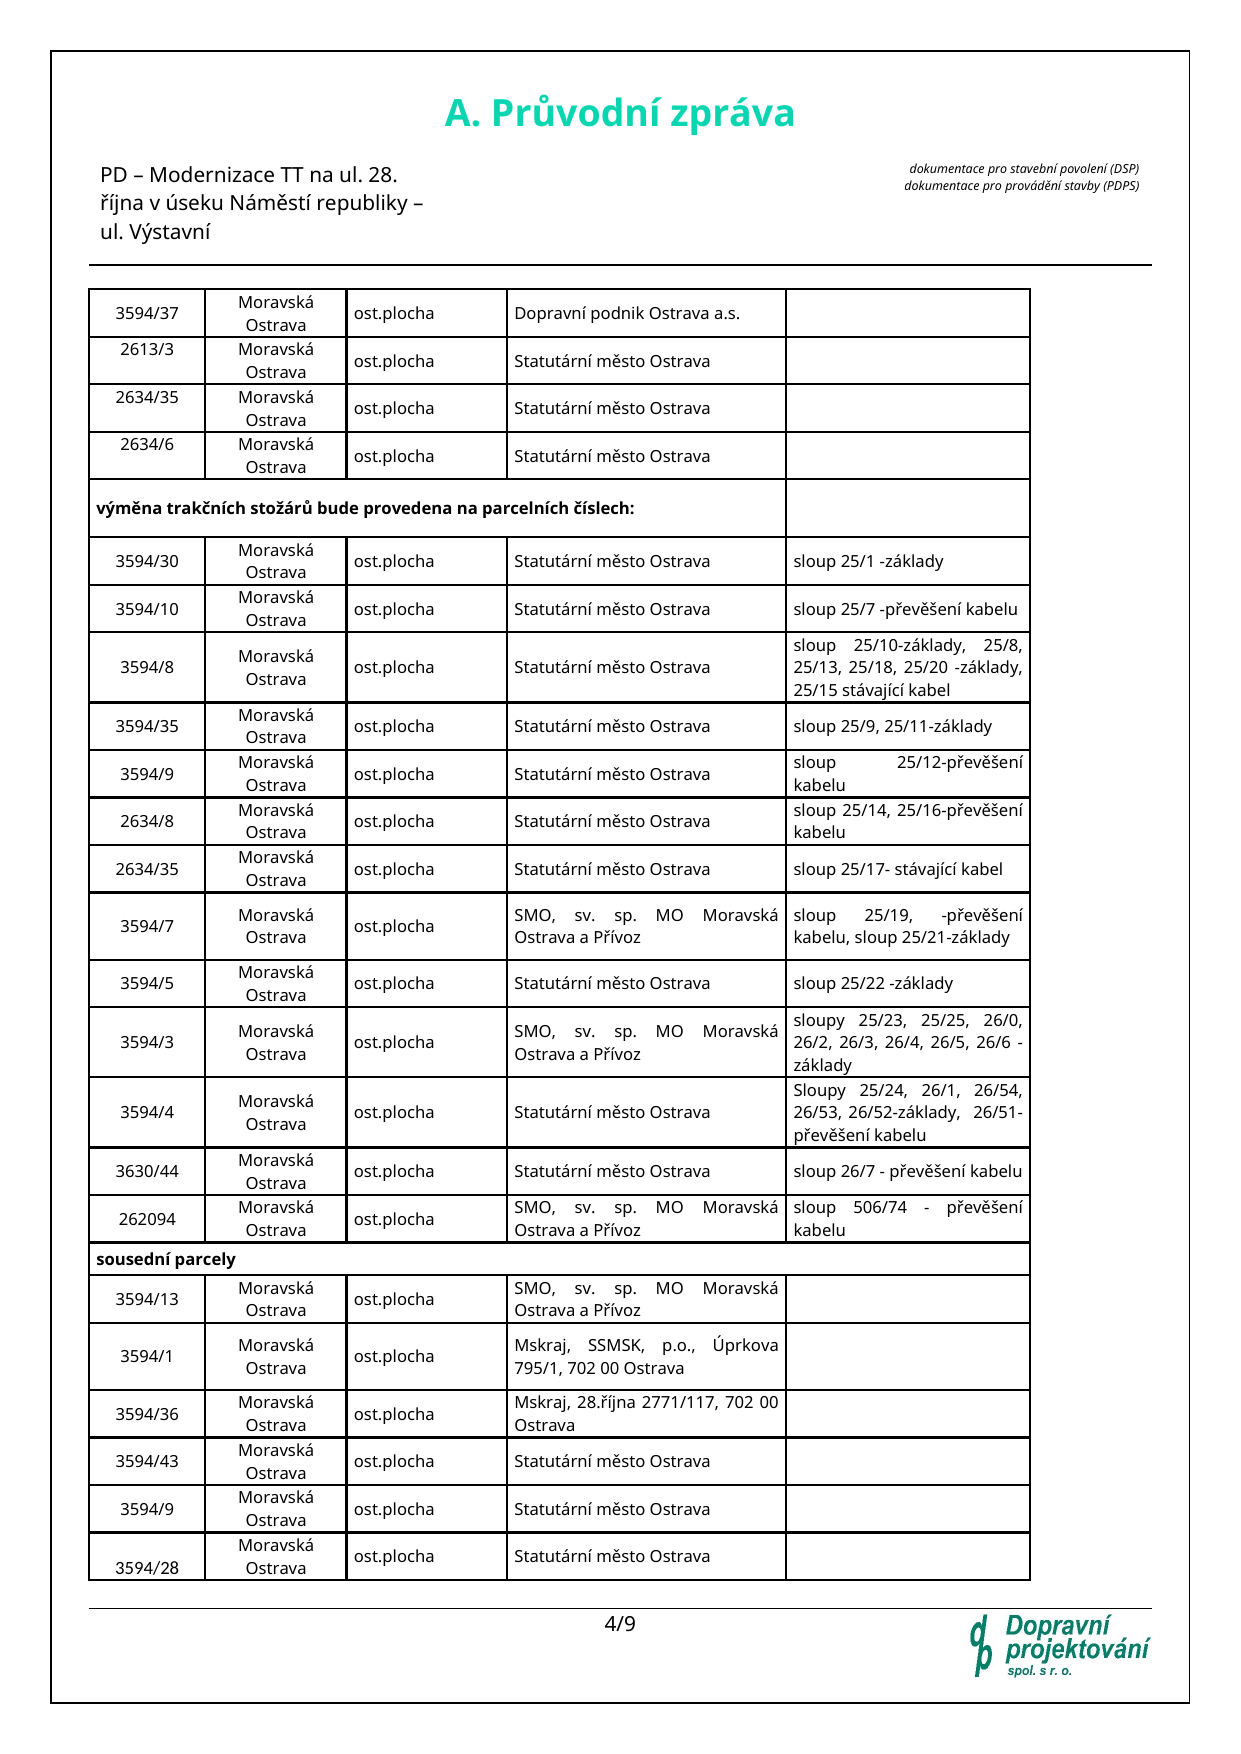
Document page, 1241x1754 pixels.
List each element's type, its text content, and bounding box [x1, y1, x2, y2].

table_cell Moravská Ostrava [206, 1196, 345, 1241]
table_cell Moravská Ostrava [206, 894, 345, 958]
table_cell Statutární město Ostrava [508, 633, 785, 701]
table_cell ost.plocha [348, 633, 506, 701]
table_cell Statutární město Ostrava [508, 338, 785, 383]
table_cell Statutární město Ostrava [508, 385, 785, 431]
table_cell 2634/35 [90, 385, 204, 431]
table_cell 3594/37 [90, 290, 204, 336]
table_cell ost.plocha [348, 961, 506, 1006]
table_cell 3594/13 [90, 1276, 204, 1322]
table_cell SMO, sv. sp. MO Moravská Ostrava a Přívoz [508, 1276, 785, 1322]
table_cell sloup 26/7 - převěšení kabelu [787, 1149, 1029, 1194]
table_cell Moravská Ostrava [206, 1534, 345, 1579]
table_cell SMO, sv. sp. MO Moravská Ostrava a Přívoz [508, 894, 785, 958]
table_cell [787, 290, 1029, 336]
table_cell Moravská Ostrava [206, 538, 345, 584]
table_cell ost.plocha [348, 1486, 506, 1531]
table_cell Mskraj, SSMSK, p.o., Úprkova 795/1, 702 00 Ostrava [508, 1324, 785, 1389]
table_cell Moravská Ostrava [206, 586, 345, 631]
table_cell Statutární město Ostrava [508, 1439, 785, 1484]
table_cell [787, 433, 1029, 478]
table_cell Statutární město Ostrava [508, 1534, 785, 1579]
table_cell 3594/5 [90, 961, 204, 1006]
table_cell sloup 506/74 - převěšení kabelu [787, 1196, 1029, 1241]
table_cell Moravská Ostrava [206, 961, 345, 1006]
table_cell ost.plocha [348, 385, 506, 431]
table_cell Moravská Ostrava [206, 633, 345, 701]
table_cell Moravská Ostrava [206, 1439, 345, 1484]
table_cell [786, 1244, 1029, 1274]
table_cell ost.plocha [348, 846, 506, 891]
table_cell 3594/1 [90, 1324, 204, 1389]
table_cell Statutární město Ostrava [508, 1078, 785, 1146]
table_cell 3630/44 [90, 1149, 204, 1194]
table_cell ost.plocha [348, 1196, 506, 1241]
table_cell Moravská Ostrava [206, 385, 345, 431]
table_cell Statutární město Ostrava [508, 961, 785, 1006]
table_cell ost.plocha [348, 1078, 506, 1146]
table_cell Moravská Ostrava [206, 1078, 345, 1146]
table_cell 2634/8 [90, 799, 204, 844]
table_cell Moravská Ostrava [206, 338, 345, 383]
table_cell 3594/28 [90, 1534, 204, 1579]
table_cell [787, 385, 1029, 431]
table_cell 3594/7 [90, 894, 204, 958]
table_cell sloup 25/9, 25/11-základy [787, 704, 1029, 749]
table_cell Moravská Ostrava [206, 751, 345, 796]
table_cell sloup 25/12-převěšení kabelu [787, 751, 1029, 796]
table_cell 3594/35 [90, 704, 204, 749]
table_cell 3594/9 [90, 751, 204, 796]
table_cell Moravská Ostrava [206, 1391, 345, 1436]
table_cell ost.plocha [348, 586, 506, 631]
table_cell ost.plocha [348, 1534, 506, 1579]
table_cell sloup 25/14, 25/16-převěšení kabelu [787, 799, 1029, 844]
table_cell Dopravní podnik Ostrava a.s. [508, 290, 785, 336]
table_cell [787, 1439, 1029, 1484]
table_cell ost.plocha [348, 704, 506, 749]
table_cell ost.plocha [348, 1276, 506, 1322]
table_cell ost.plocha [348, 894, 506, 958]
table_cell 3594/4 [90, 1078, 204, 1146]
table_cell sloup 25/10-základy, 25/8, 25/13, 25/18, 25/20 -základy, 25/15 stávající kabel [787, 633, 1029, 701]
table_cell Statutární město Ostrava [508, 1149, 785, 1194]
table_cell SMO, sv. sp. MO Moravská Ostrava a Přívoz [508, 1008, 785, 1076]
table_cell 3594/8 [90, 633, 204, 701]
table_cell 2634/35 [90, 846, 204, 891]
table_cell Statutární město Ostrava [508, 799, 785, 844]
table_cell Statutární město Ostrava [508, 704, 785, 749]
table_cell SMO, sv. sp. MO Moravská Ostrava a Přívoz [508, 1196, 785, 1241]
table_cell Statutární město Ostrava [508, 586, 785, 631]
table_cell [787, 1324, 1029, 1389]
table_cell sloupy 25/23, 25/25, 26/0, 26/2, 26/3, 26/4, 26/5, 26/6 -základy [787, 1008, 1029, 1076]
table_cell [787, 338, 1029, 383]
table_cell Moravská Ostrava [206, 799, 345, 844]
table_cell sloup 25/7 -převěšení kabelu [787, 586, 1029, 631]
picture [965, 1610, 1154, 1682]
table_cell Statutární město Ostrava [508, 751, 785, 796]
table_cell ost.plocha [348, 290, 506, 336]
table_cell ost.plocha [348, 338, 506, 383]
table_cell Sloupy 25/24, 26/1, 26/54, 26/53, 26/52-základy, 26/51-převěšení kabelu [787, 1078, 1029, 1146]
table_cell ost.plocha [348, 1439, 506, 1484]
table_cell [787, 1276, 1029, 1322]
table_cell Moravská Ostrava [206, 1486, 345, 1531]
table_cell 2634/6 [90, 433, 204, 478]
table_cell Statutární město Ostrava [508, 846, 785, 891]
table_cell Moravská Ostrava [206, 433, 345, 478]
table_cell 3594/30 [90, 538, 204, 584]
table_cell ost.plocha [348, 433, 506, 478]
table_cell Statutární město Ostrava [508, 1486, 785, 1531]
table_cell ost.plocha [348, 799, 506, 844]
table_cell sloup 25/1 -základy [787, 538, 1029, 584]
table_cell výměna trakčních stožárů bude provedena na parcelních číslech: [90, 480, 785, 536]
table_cell Moravská Ostrava [206, 1008, 345, 1076]
table_cell Moravská Ostrava [206, 704, 345, 749]
table_cell 2613/3 [90, 338, 204, 383]
table_cell sloup 25/17- stávající kabel [787, 846, 1029, 891]
table_cell 3594/36 [90, 1391, 204, 1436]
table_cell sloup 25/19, -převěšení kabelu, sloup 25/21-základy [787, 894, 1029, 958]
table_cell ost.plocha [348, 751, 506, 796]
table_cell Moravská Ostrava [206, 1276, 345, 1322]
table_cell sousední parcely [90, 1244, 786, 1274]
table_cell 262094 [90, 1196, 204, 1241]
table_cell sloup 25/22 -základy [787, 961, 1029, 1006]
table_cell Moravská Ostrava [206, 846, 345, 891]
table_cell 3594/10 [90, 586, 204, 631]
table_cell 3594/43 [90, 1439, 204, 1484]
table_cell ost.plocha [348, 1324, 506, 1389]
table_cell ost.plocha [348, 538, 506, 584]
table_cell Mskraj, 28.října 2771/117, 702 00 Ostrava [508, 1391, 785, 1436]
table_cell ost.plocha [348, 1391, 506, 1436]
table_cell [787, 1534, 1029, 1579]
table_cell [787, 480, 1029, 536]
table_cell 3594/9 [90, 1486, 204, 1531]
table_cell Moravská Ostrava [206, 1149, 345, 1194]
table_cell [787, 1391, 1029, 1436]
table_cell [787, 1486, 1029, 1531]
table_cell ost.plocha [348, 1149, 506, 1194]
table_cell Statutární město Ostrava [508, 538, 785, 584]
table_cell Moravská Ostrava [206, 290, 345, 336]
table_cell Statutární město Ostrava [508, 433, 785, 478]
table_cell Moravská Ostrava [206, 1324, 345, 1389]
table_cell ost.plocha [348, 1008, 506, 1076]
table_cell 3594/3 [90, 1008, 204, 1076]
